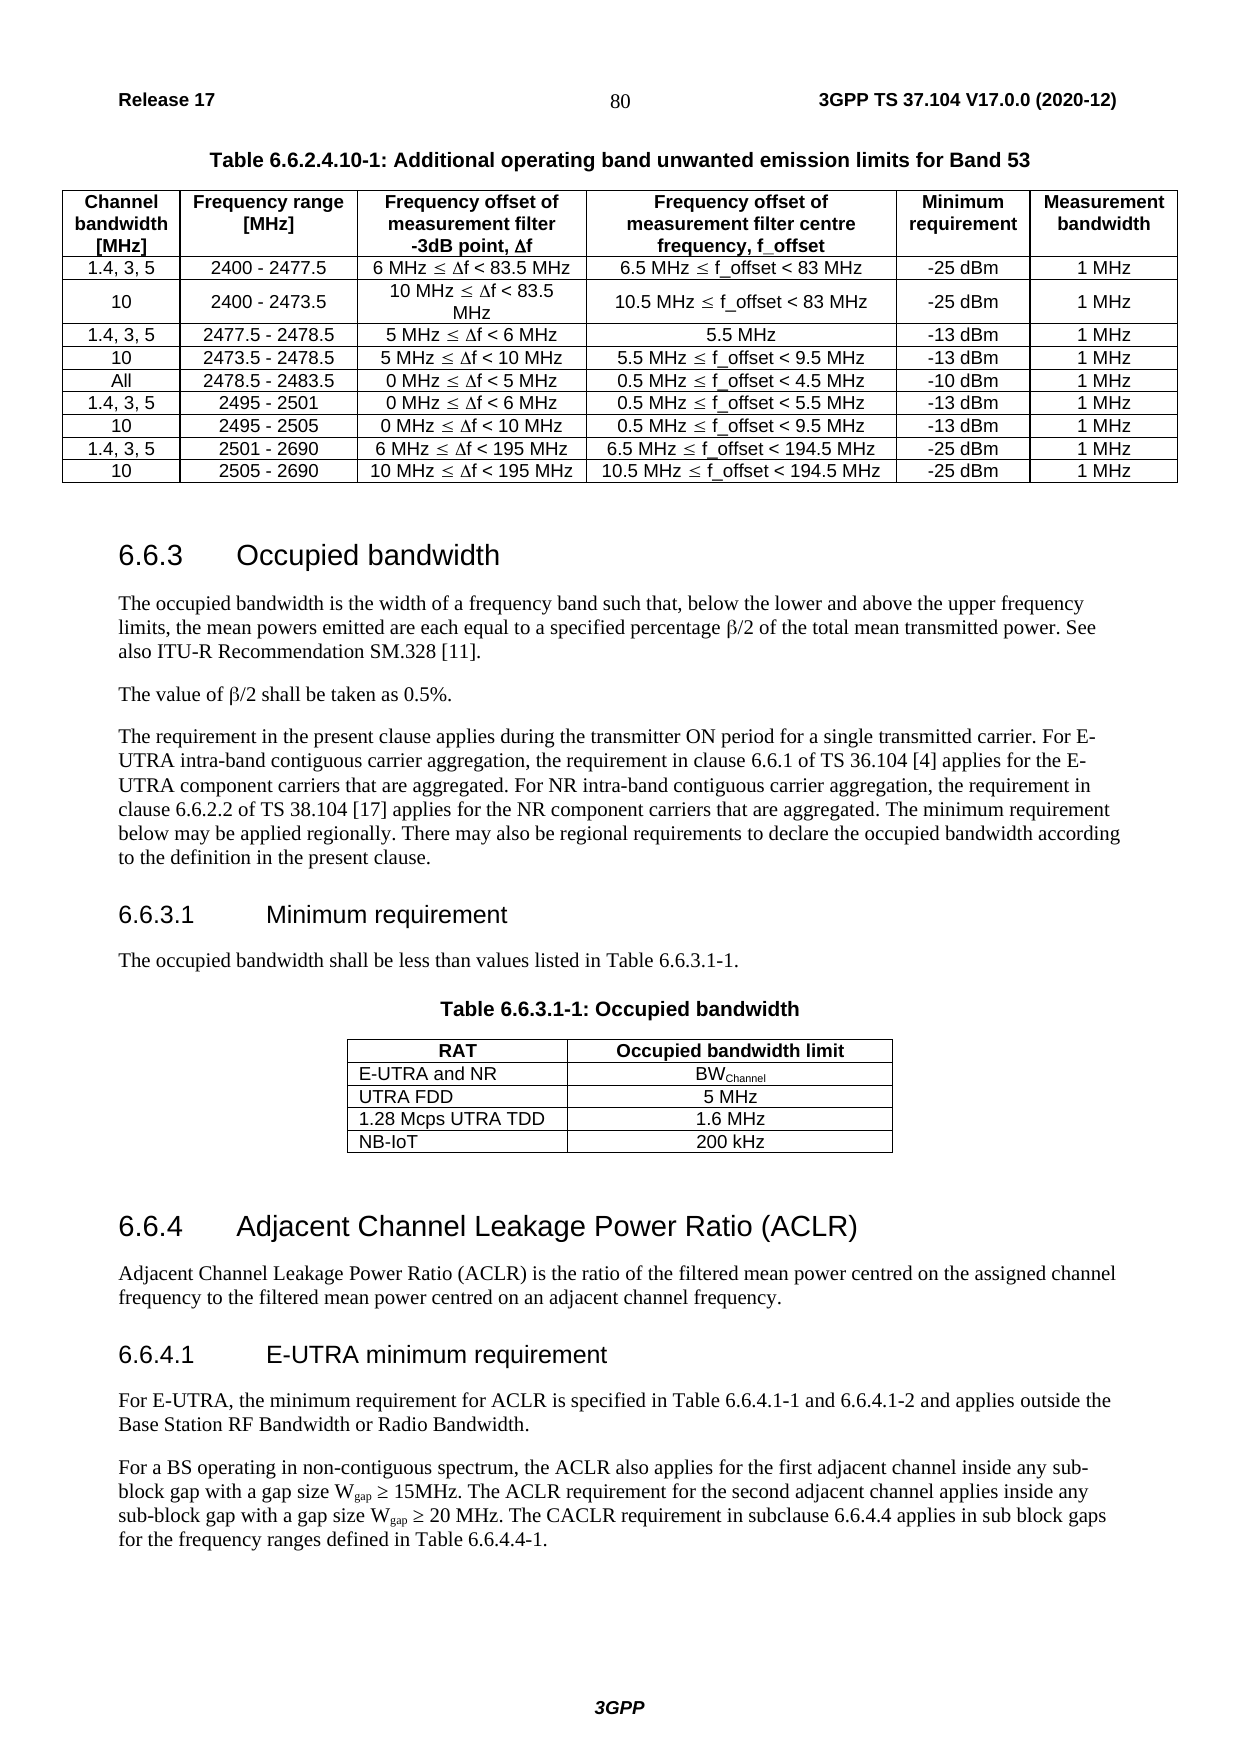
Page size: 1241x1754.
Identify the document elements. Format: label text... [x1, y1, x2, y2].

text Table 6.6.3.1-1: Occupied bandwidth [118, 997, 1122, 1021]
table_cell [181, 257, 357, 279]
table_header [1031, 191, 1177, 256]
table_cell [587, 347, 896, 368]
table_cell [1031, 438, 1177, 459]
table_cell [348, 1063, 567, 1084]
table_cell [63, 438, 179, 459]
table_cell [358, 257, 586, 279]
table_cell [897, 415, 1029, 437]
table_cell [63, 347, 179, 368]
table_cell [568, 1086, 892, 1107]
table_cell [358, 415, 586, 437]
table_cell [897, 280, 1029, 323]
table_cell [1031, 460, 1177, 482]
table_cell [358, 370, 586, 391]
text For a BS operating in non-contiguous spectrum, the ACLR also applies for the first adjacent channel inside any sub-block gap with a gap size Wgap ≥ 15MHz. The ACLR requirement for the second adjacent channel applies inside any sub-block gap with a gap size Wgap ≥ 20 MHz. The CACLR requirement in subclause 6.6.4.4 applies in sub block gaps for the frequency ranges defined in Table 6.6.4.4-1. [118, 1455, 1122, 1551]
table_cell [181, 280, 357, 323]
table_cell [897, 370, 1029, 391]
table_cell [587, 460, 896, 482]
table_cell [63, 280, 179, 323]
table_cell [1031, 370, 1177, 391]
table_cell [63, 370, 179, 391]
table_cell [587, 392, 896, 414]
text The requirement in the present clause applies during the transmitter ON period for a single transmitted carrier. For E-UTRA intra-band contiguous carrier aggregation, the requirement in clause 6.6.1 of TS 36.104 [4] applies for the E-UTRA component carriers that are aggregated. For NR intra-band contiguous carrier aggregation, the requirement in clause 6.6.2.2 of TS 38.104 [17] applies for the NR component carriers that are aggregated. The minimum requirement below may be applied regionally. There may also be regional requirements to declare the occupied bandwidth according to the definition in the present clause. [118, 724, 1122, 869]
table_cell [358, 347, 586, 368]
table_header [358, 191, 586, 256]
text The occupied bandwidth is the width of a frequency band such that, below the lower and above the upper frequency limits, the mean powers emitted are each equal to a specified percentage /2 of the total mean transmitted power. See also ITU-R Recommendation SM.328 [11]. [118, 591, 1122, 663]
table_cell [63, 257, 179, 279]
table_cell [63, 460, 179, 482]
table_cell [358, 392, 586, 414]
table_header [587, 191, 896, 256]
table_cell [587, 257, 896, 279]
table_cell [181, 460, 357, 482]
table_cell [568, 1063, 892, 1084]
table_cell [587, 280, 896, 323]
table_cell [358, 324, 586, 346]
text For E-UTRA, the minimum requirement for ACLR is specified in Table 6.6.4.1-1 and 6.6.4.1-2 and applies outside the Base Station RF Bandwidth or Radio Bandwidth. [118, 1388, 1122, 1436]
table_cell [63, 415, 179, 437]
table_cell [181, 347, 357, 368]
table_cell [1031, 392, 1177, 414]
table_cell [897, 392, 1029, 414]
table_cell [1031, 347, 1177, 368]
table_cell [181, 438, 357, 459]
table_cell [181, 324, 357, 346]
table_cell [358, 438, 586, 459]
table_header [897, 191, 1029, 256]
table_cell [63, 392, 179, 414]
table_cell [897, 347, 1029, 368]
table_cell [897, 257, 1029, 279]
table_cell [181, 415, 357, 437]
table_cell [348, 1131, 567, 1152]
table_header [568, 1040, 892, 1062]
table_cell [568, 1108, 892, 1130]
subtitle 6.6.3 Occupied bandwidth [118, 538, 1122, 572]
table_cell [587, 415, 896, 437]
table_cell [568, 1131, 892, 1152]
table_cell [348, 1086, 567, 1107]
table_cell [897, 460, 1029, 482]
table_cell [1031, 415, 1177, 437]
text Adjacent Channel Leakage Power Ratio (ACLR) is the ratio of the filtered mean power centred on the assigned channel frequency to the filtered mean power centred on an adjacent channel frequency. [118, 1261, 1122, 1309]
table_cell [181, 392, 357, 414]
text The occupied bandwidth shall be less than values listed in Table 6.6.3.1-1. [118, 947, 1122, 972]
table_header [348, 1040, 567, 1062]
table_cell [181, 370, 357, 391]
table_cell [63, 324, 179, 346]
text Table 6.6.2.4.10-1: Additional operating band unwanted emission limits for Band 53 [118, 147, 1122, 171]
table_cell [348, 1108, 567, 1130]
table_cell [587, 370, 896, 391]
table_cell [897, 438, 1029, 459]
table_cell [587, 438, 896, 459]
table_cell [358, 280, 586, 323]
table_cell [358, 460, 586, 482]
text The value of /2 shall be taken as 0.5%. [118, 682, 1122, 706]
subtitle 6.6.3.1 Minimum requirement [118, 900, 1122, 929]
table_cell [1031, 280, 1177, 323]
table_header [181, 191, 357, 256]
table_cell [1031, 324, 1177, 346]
subtitle 6.6.4.1 E-UTRA minimum requirement [118, 1340, 1122, 1369]
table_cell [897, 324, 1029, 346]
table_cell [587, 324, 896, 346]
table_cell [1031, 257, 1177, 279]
subtitle 6.6.4 Adjacent Channel Leakage Power Ratio (ACLR) [118, 1209, 1122, 1242]
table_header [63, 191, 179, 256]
